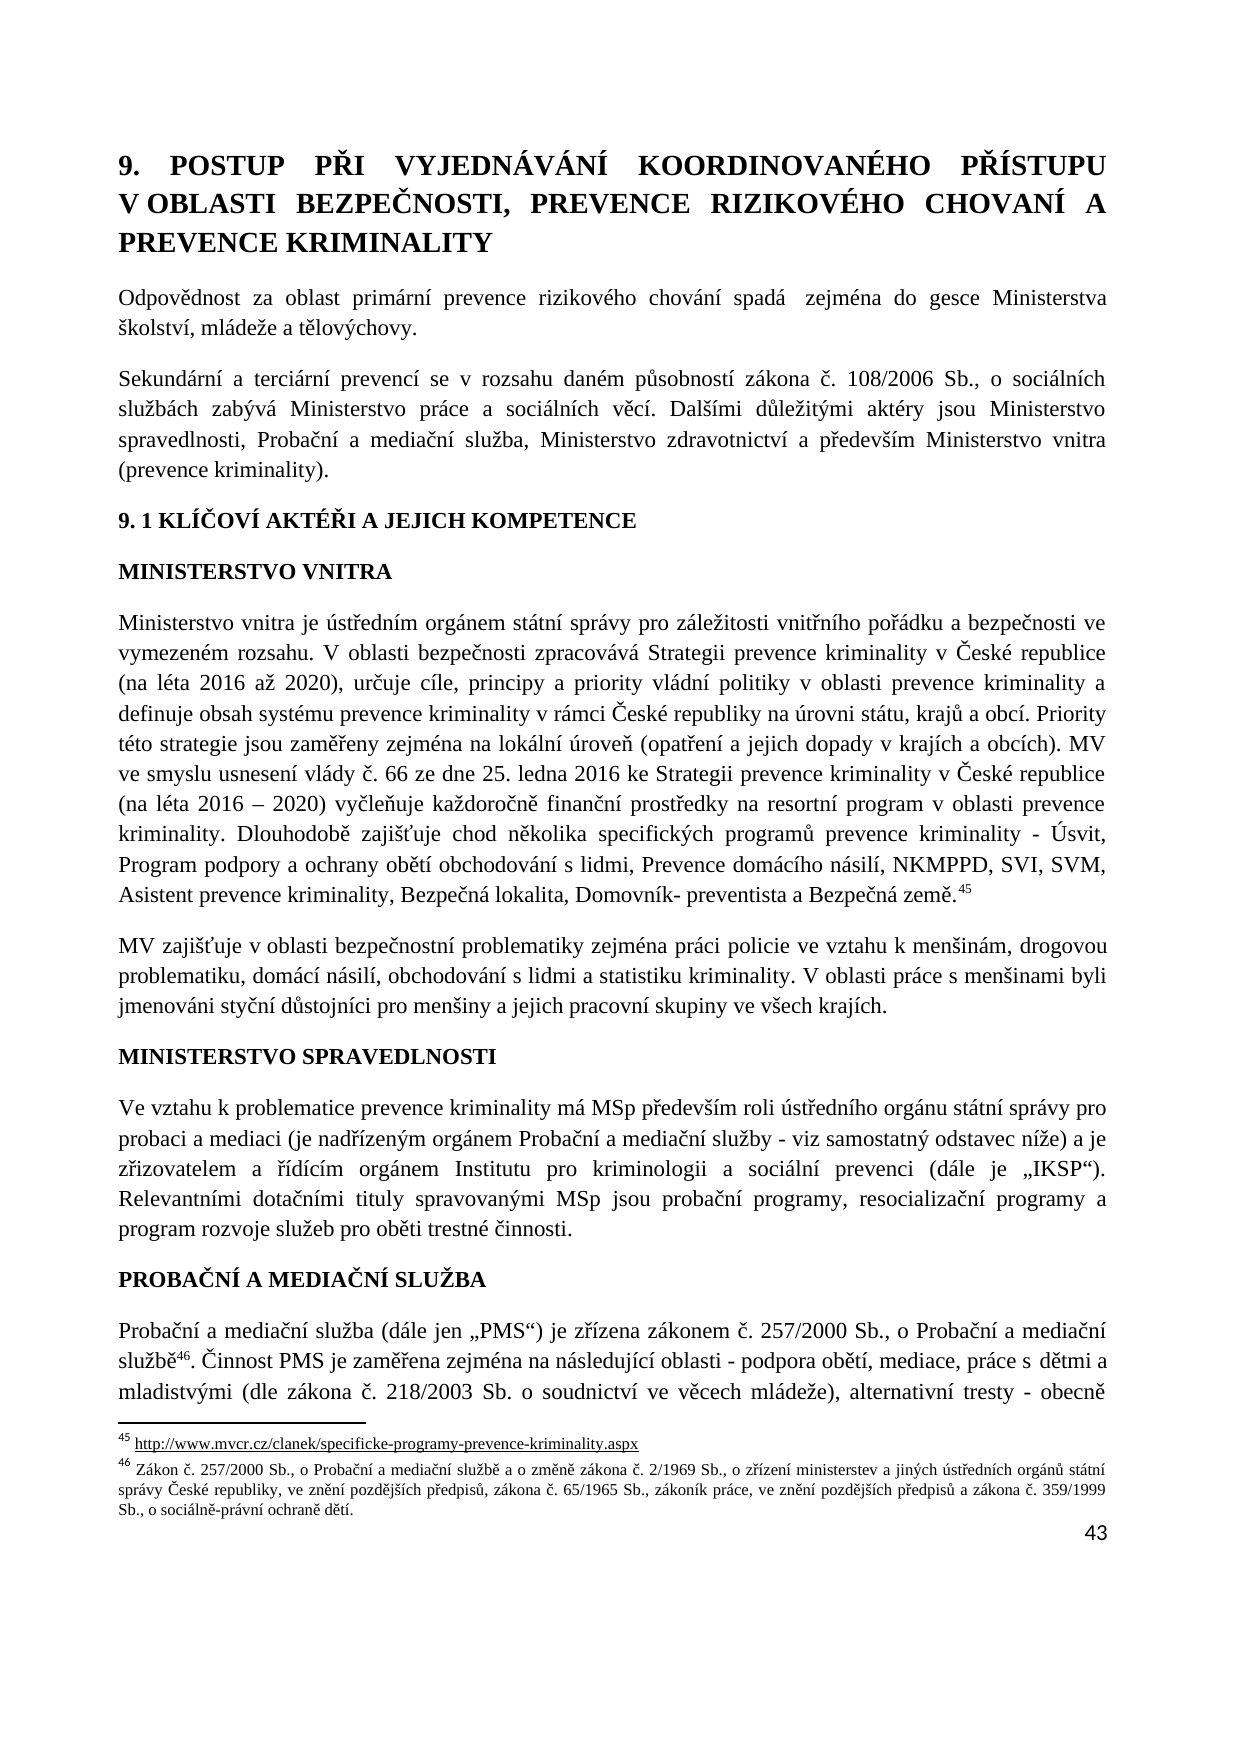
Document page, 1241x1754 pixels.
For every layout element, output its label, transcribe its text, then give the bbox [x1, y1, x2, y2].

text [118, 1317, 1107, 1404]
text PROBAČNÍ A MEDIAČNÍ SLUŽBA [118, 1266, 1107, 1293]
text Odpovědnost za oblast primární prevence rizikového chování spadá zejména do gesce Ministerstva školství, mládeže a tělovýchovy. [118, 284, 1107, 341]
text Ministerstvo vnitra je ústředním orgánem státní správy pro záležitosti vnitřního pořádku a bezpečnosti ve vymezeném rozsahu. V oblasti bezpečnosti zpracovává Strategii prevence kriminality v České republice (na léta 2016 až 2020), určuje cíle, principy a priority vládní politiky v oblasti prevence kriminality a definuje obsah systému prevence kriminality v rámci České republiky na úrovni státu, krajů a obcí. Priority této strategie jsou zaměřeny zejména na lokální úroveň (opatření a jejich dopady v krajích a obcích). MV ve smyslu usnesení vlády č. 66 ze dne 25. ledna 2016 ke Strategii prevence kriminality v České republice (na léta 2016 – 2020) vyčleňuje každoročně finanční prostředky na resortní program v oblasti prevence kriminality. Dlouhodobě zajišťuje chod několika specifických programů prevence kriminality - Úsvit, Program podpory a ochrany obětí obchodování s lidmi, Prevence domácího násilí, NKMPPD, SVI, SVM, Asistent prevence kriminality, Bezpečná lokalita, Domovník- preventista a Bezpečná země. [118, 609, 1107, 907]
text 9. 1 KLÍČOVÍ AKTÉŘI A JEJICH KOMPETENCE [118, 507, 1107, 533]
text 9. POSTUP PŘI VYJEDNÁVÁNÍ KOORDINOVANÉHO PŘÍSTUPU V OBLASTI BEZPEČNOSTI, PREVENCE RIZIKOVÉHO CHOVANÍ A PREVENCE KRIMINALITY [118, 148, 1107, 258]
text MV zajišťuje v oblasti bezpečnostní problematiky zejména práci policie ve vztahu k menšinám, drogovou problematiku, domácí násilí, obchodování s lidmi a statistiku kriminality. V oblasti práce s menšinami byli jmenováni styční důstojníci pro menšiny a jejich pracovní skupiny ve všech krajích. [118, 932, 1107, 1019]
text Sekundární a terciární prevencí se v rozsahu daném působností zákona č. 108/2006 Sb., o sociálních službách zabývá Ministerstvo práce a sociálních věcí. Dalšími důležitými aktéry jsou Ministerstvo spravedlnosti, Probační a mediační služba, Ministerstvo zdravotnictví a především Ministerstvo vnitra (prevence kriminality). [118, 365, 1107, 482]
text MINISTERSTVO SPRAVEDLNOSTI [118, 1043, 1107, 1070]
text MINISTERSTVO VNITRA [118, 558, 1107, 584]
text Ve vztahu k problematice prevence kriminality má MSp především roli ústředního orgánu státní správy pro probaci a mediaci (je nadřízeným orgánem Probační a mediační služby - viz samostatný odstavec níže) a je zřizovatelem a řídícím orgánem Institutu pro kriminologii a sociální prevenci (dále je „IKSP“). Relevantními dotačními tituly spravovanými MSp jsou probační programy, resocializační programy a program rozvoje služeb pro oběti trestné činnosti. [118, 1094, 1107, 1242]
